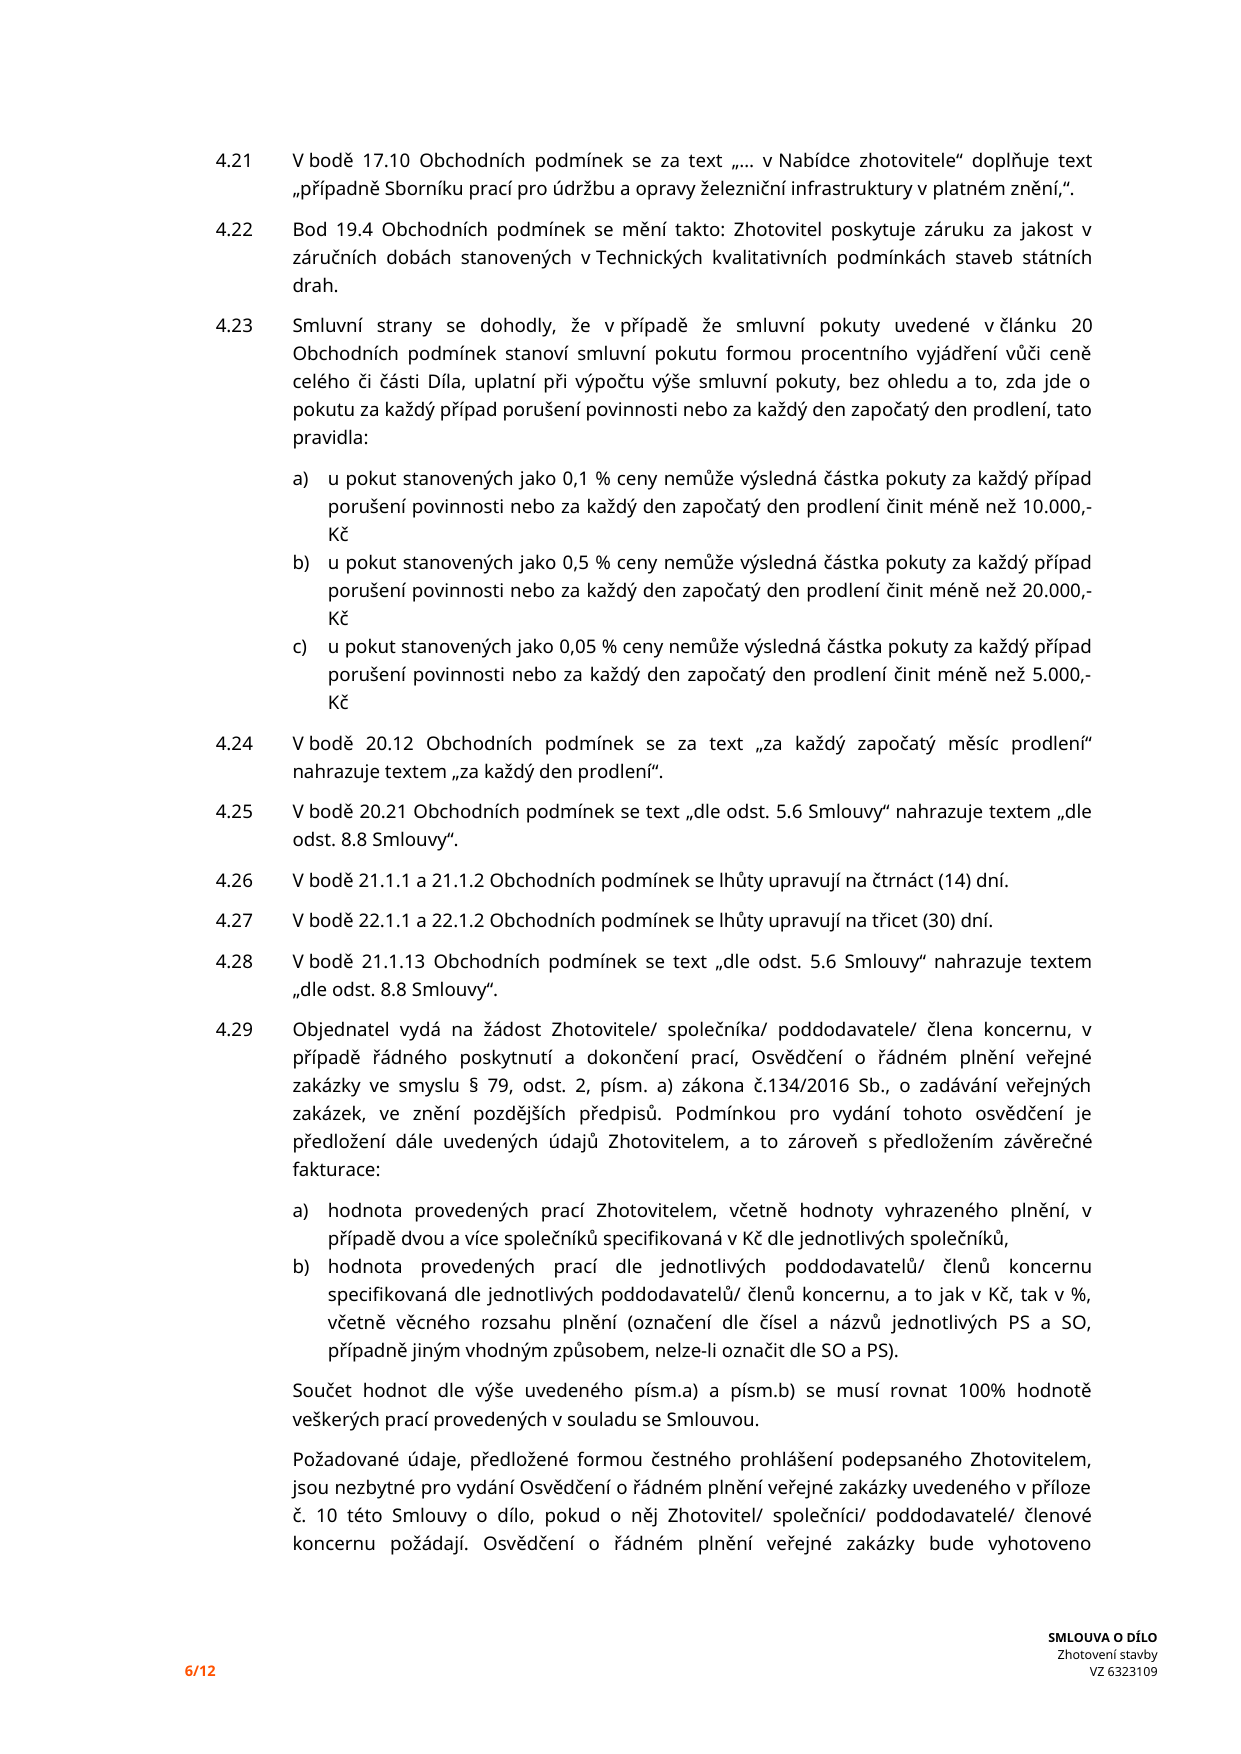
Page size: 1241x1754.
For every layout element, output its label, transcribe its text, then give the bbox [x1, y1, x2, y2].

text V bodě 21.1.1 a 21.1.2 Obchodních podmínek se lhůty upravují na čtrnáct (14) dní. [216, 867, 1093, 892]
text V bodě 21.1.13 Obchodních podmínek se text „dle odst. 5.6 Smlouvy“ nahrazuje textem „dle odst. 8.8 Smlouvy“. [216, 948, 1093, 1002]
list hodnota provedených prací Zhotovitelem, včetně hodnoty vyhrazeného plnění, v případě dvou a více společníků specifikovaná v Kč dle jednotlivých společníků, [292, 1197, 1093, 1251]
text Objednatel vydá na žádost Zhotovitele/ společníka/ poddodavatele/ člena koncernu, v případě řádného poskytnutí a dokončení prací, Osvědčení o řádném plnění veřejné zakázky ve smyslu § 79, odst. 2, písm. a) zákona č.134/2016 Sb., o zadávání veřejných zakázek, ve znění pozdějších předpisů. Podmínkou pro vydání tohoto osvědčení je předložení dále uvedených údajů Zhotovitelem, a to zároveň s předložením závěrečné fakturace: [216, 1017, 1093, 1182]
text V bodě 20.21 Obchodních podmínek se text „dle odst. 5.6 Smlouvy“ nahrazuje textem „dle odst. 8.8 Smlouvy“. [216, 798, 1093, 852]
text V bodě 17.10 Obchodních podmínek se za text „… v Nabídce zhotovitele“ doplňuje text „případně Sborníku prací pro údržbu a opravy železniční infrastruktury v platném znění,“. [216, 147, 1093, 201]
list u pokut stanovených jako 0,1 % ceny nemůže výsledná částka pokuty za každý případ porušení povinnosti nebo za každý den započatý den prodlení činit méně než 10.000,- Kč [292, 465, 1093, 547]
text hodnota provedených prací dle jednotlivých poddodavatelů/ členů koncernu specifikovaná dle jednotlivých poddodavatelů/ členů koncernu, a to jak v Kč, tak v %, včetně věcného rozsahu plnění (označení dle čísel a názvů jednotlivých PS a SO, případně jiným vhodným způsobem, nelze-li označit dle SO a PS). [292, 1253, 1093, 1363]
text Bod 19.4 Obchodních podmínek se mění takto: Zhotovitel poskytuje záruku za jakost v záručních dobách stanovených v Technických kvalitativních podmínkách staveb státních drah. [216, 216, 1093, 298]
text V bodě 22.1.1 a 22.1.2 Obchodních podmínek se lhůty upravují na třicet (30) dní. [216, 907, 1093, 933]
text Smluvní strany se dohodly, že v případě že smluvní pokuty uvedené v článku 20 Obchodních podmínek stanoví smluvní pokutu formou procentního vyjádření vůči ceně celého či části Díla, uplatní při výpočtu výše smluvní pokuty, bez ohledu a to, zda jde o pokutu za každý případ porušení povinnosti nebo za každý den započatý den prodlení, tato pravidla: [216, 313, 1093, 450]
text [292, 1446, 1093, 1556]
text u pokut stanovených jako 0,05 % ceny nemůže výsledná částka pokuty za každý případ porušení povinnosti nebo za každý den započatý den prodlení činit méně než 5.000,- Kč [292, 633, 1093, 715]
text Součet hodnot dle výše uvedeného písm.a) a písm.b) se musí rovnat 100% hodnotě veškerých prací provedených v souladu se Smlouvou. [292, 1378, 1093, 1431]
text V bodě 20.12 Obchodních podmínek se za text „za každý započatý měsíc prodlení“ nahrazuje textem „za každý den prodlení“. [216, 730, 1093, 783]
text u pokut stanovených jako 0,5 % ceny nemůže výsledná částka pokuty za každý případ porušení povinnosti nebo za každý den započatý den prodlení činit méně než 20.000,- Kč [292, 549, 1093, 631]
